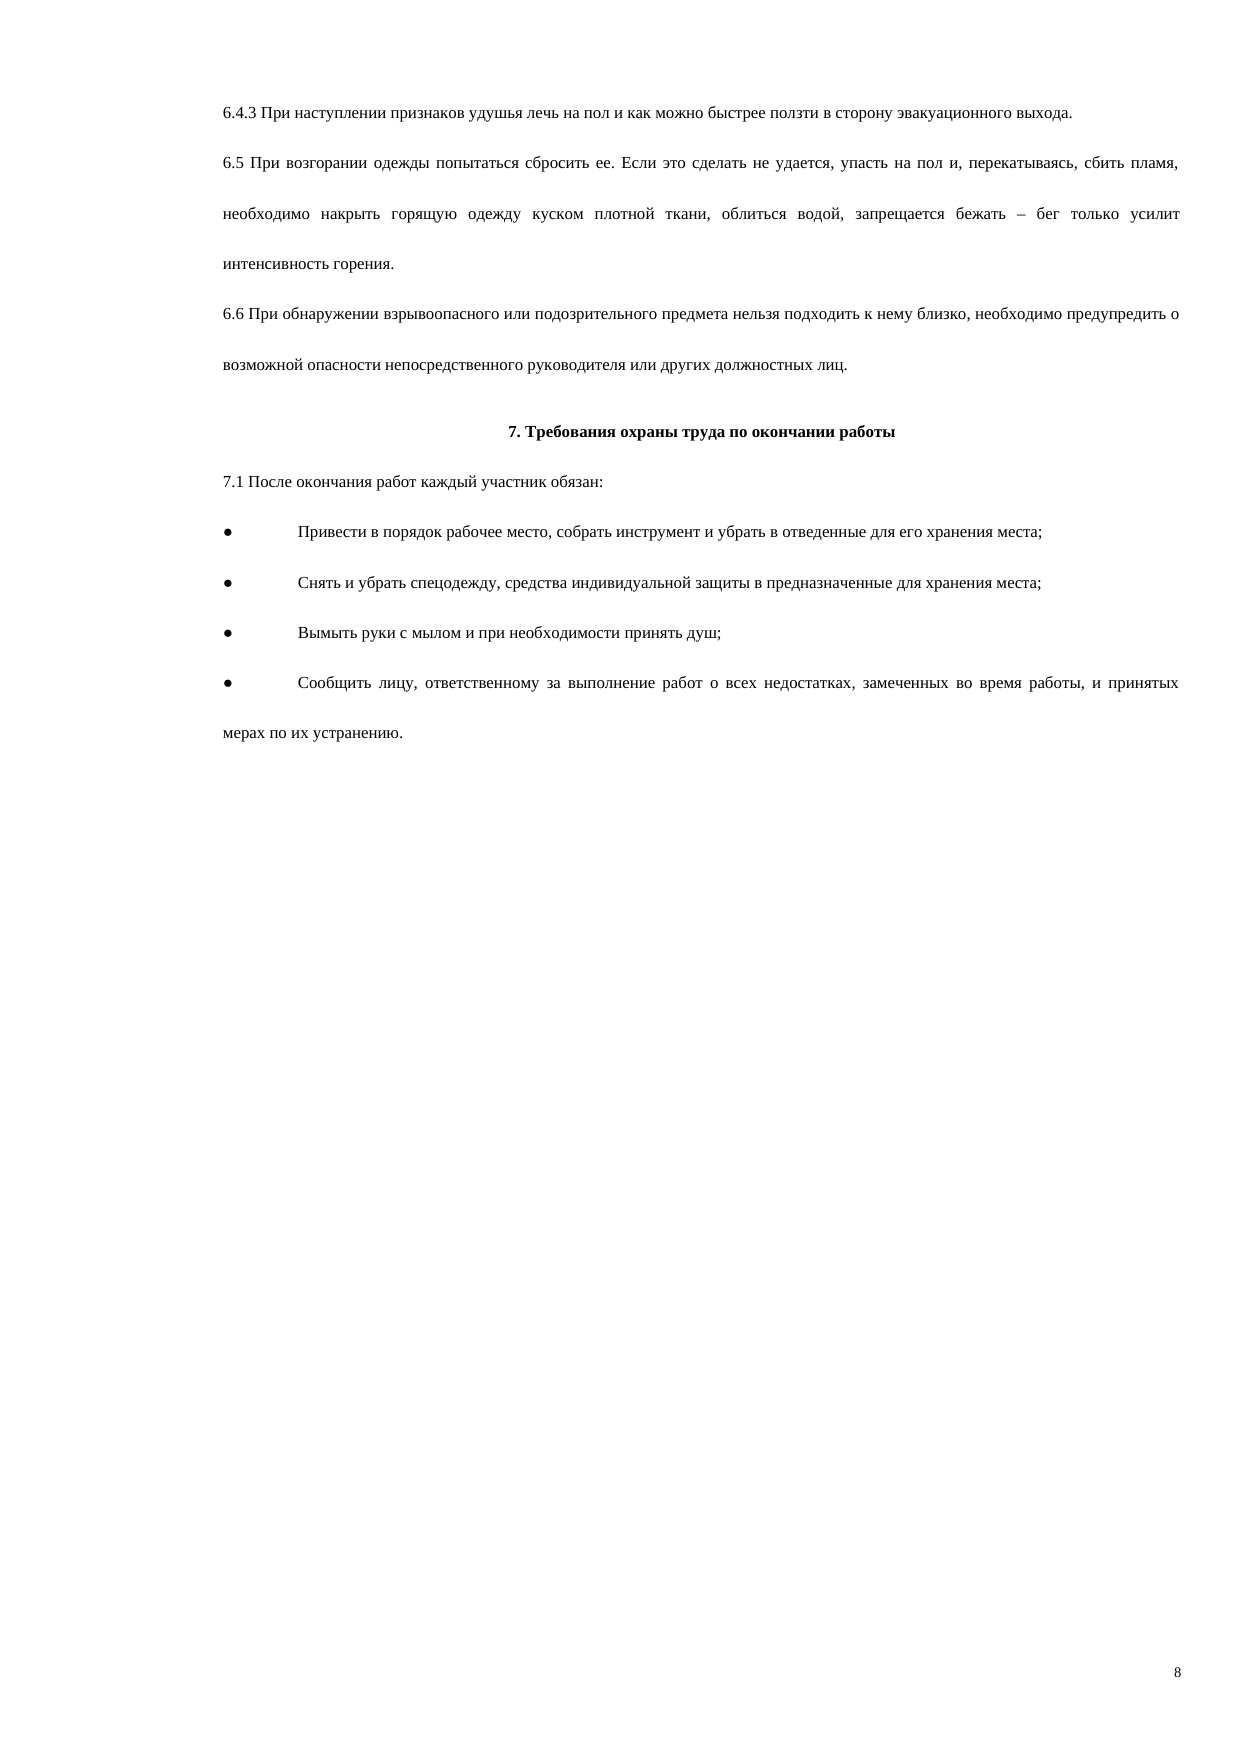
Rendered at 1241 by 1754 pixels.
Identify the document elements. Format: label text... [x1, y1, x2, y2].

list 6.6 При обнаружении взрывоопасного или подозрительного предмета нельзя подходить к нему близко, необходимо предупредить о возможной опасности непосредственного руководителя или других должностных лиц. [223, 290, 1181, 374]
list 7.1 После окончания работ каждый участник обязан: [223, 458, 1181, 491]
list 6.5 При возгорании одежды попытаться сбросить ее. Если это сделать не удается, упасть на пол и, перекатываясь, сбить пламя, необходимо накрыть горящую одежду куском плотной ткани, облиться водой, запрещается бежать – бег только усилит интенсивность горения. [223, 139, 1181, 273]
list ● Привести в порядок рабочее место, собрать инструмент и убрать в отведенные для его хранения места; [223, 508, 1181, 541]
list ● Сообщить лицу, ответственному за выполнение работ о всех недостатках, замеченных во время работы, и принятых мерах по их устранению. [223, 659, 1181, 743]
list ● Снять и убрать спецодежду, средства индивидуальной защиты в предназначенные для хранения места; [223, 558, 1181, 592]
list 6.4.3 При наступлении признаков удушья лечь на пол и как можно быстрее ползти в сторону эвакуационного выхода. [223, 89, 1181, 122]
list ● Вымыть руки с мылом и при необходимости принять душ; [223, 608, 1181, 642]
list 7. Требования охраны труда по окончании работы [223, 407, 1181, 441]
